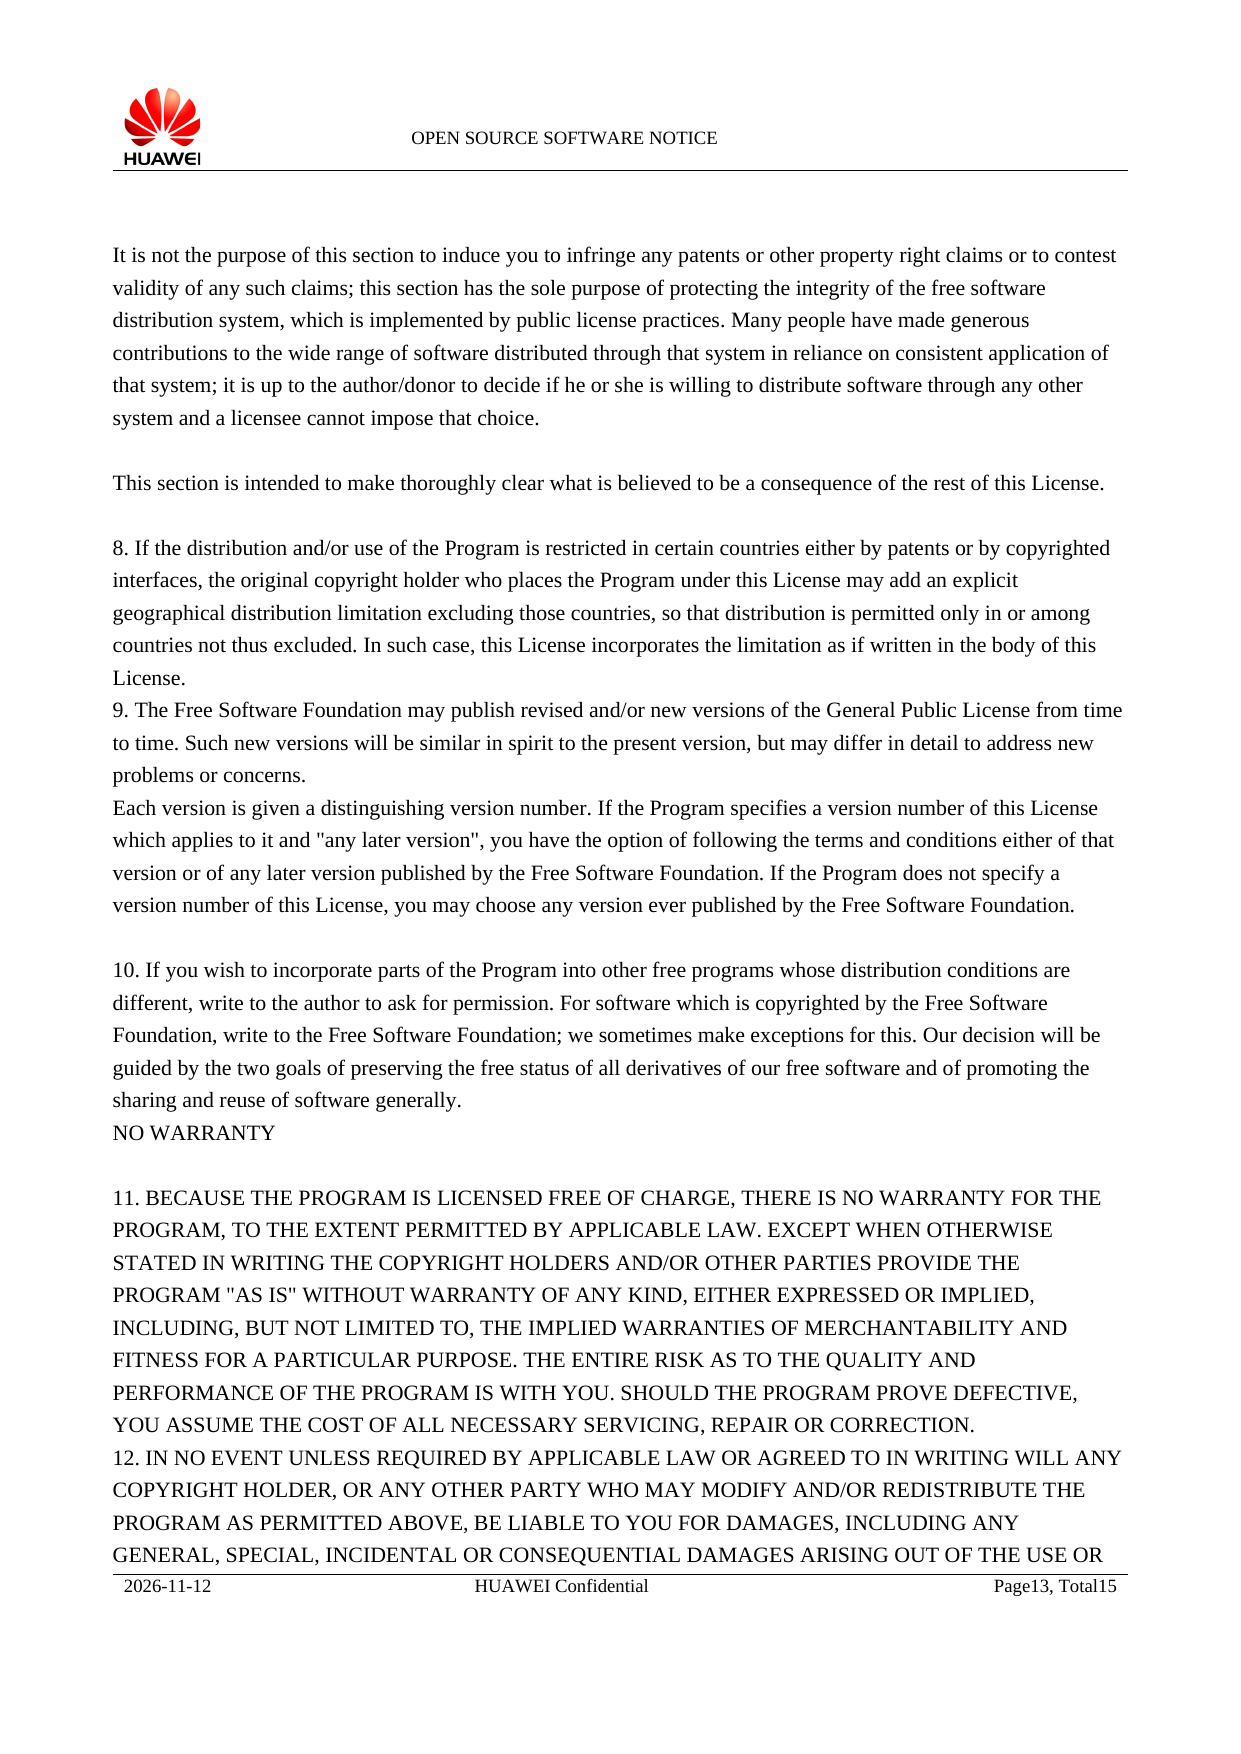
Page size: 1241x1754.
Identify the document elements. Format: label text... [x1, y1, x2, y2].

picture [124, 88, 201, 165]
